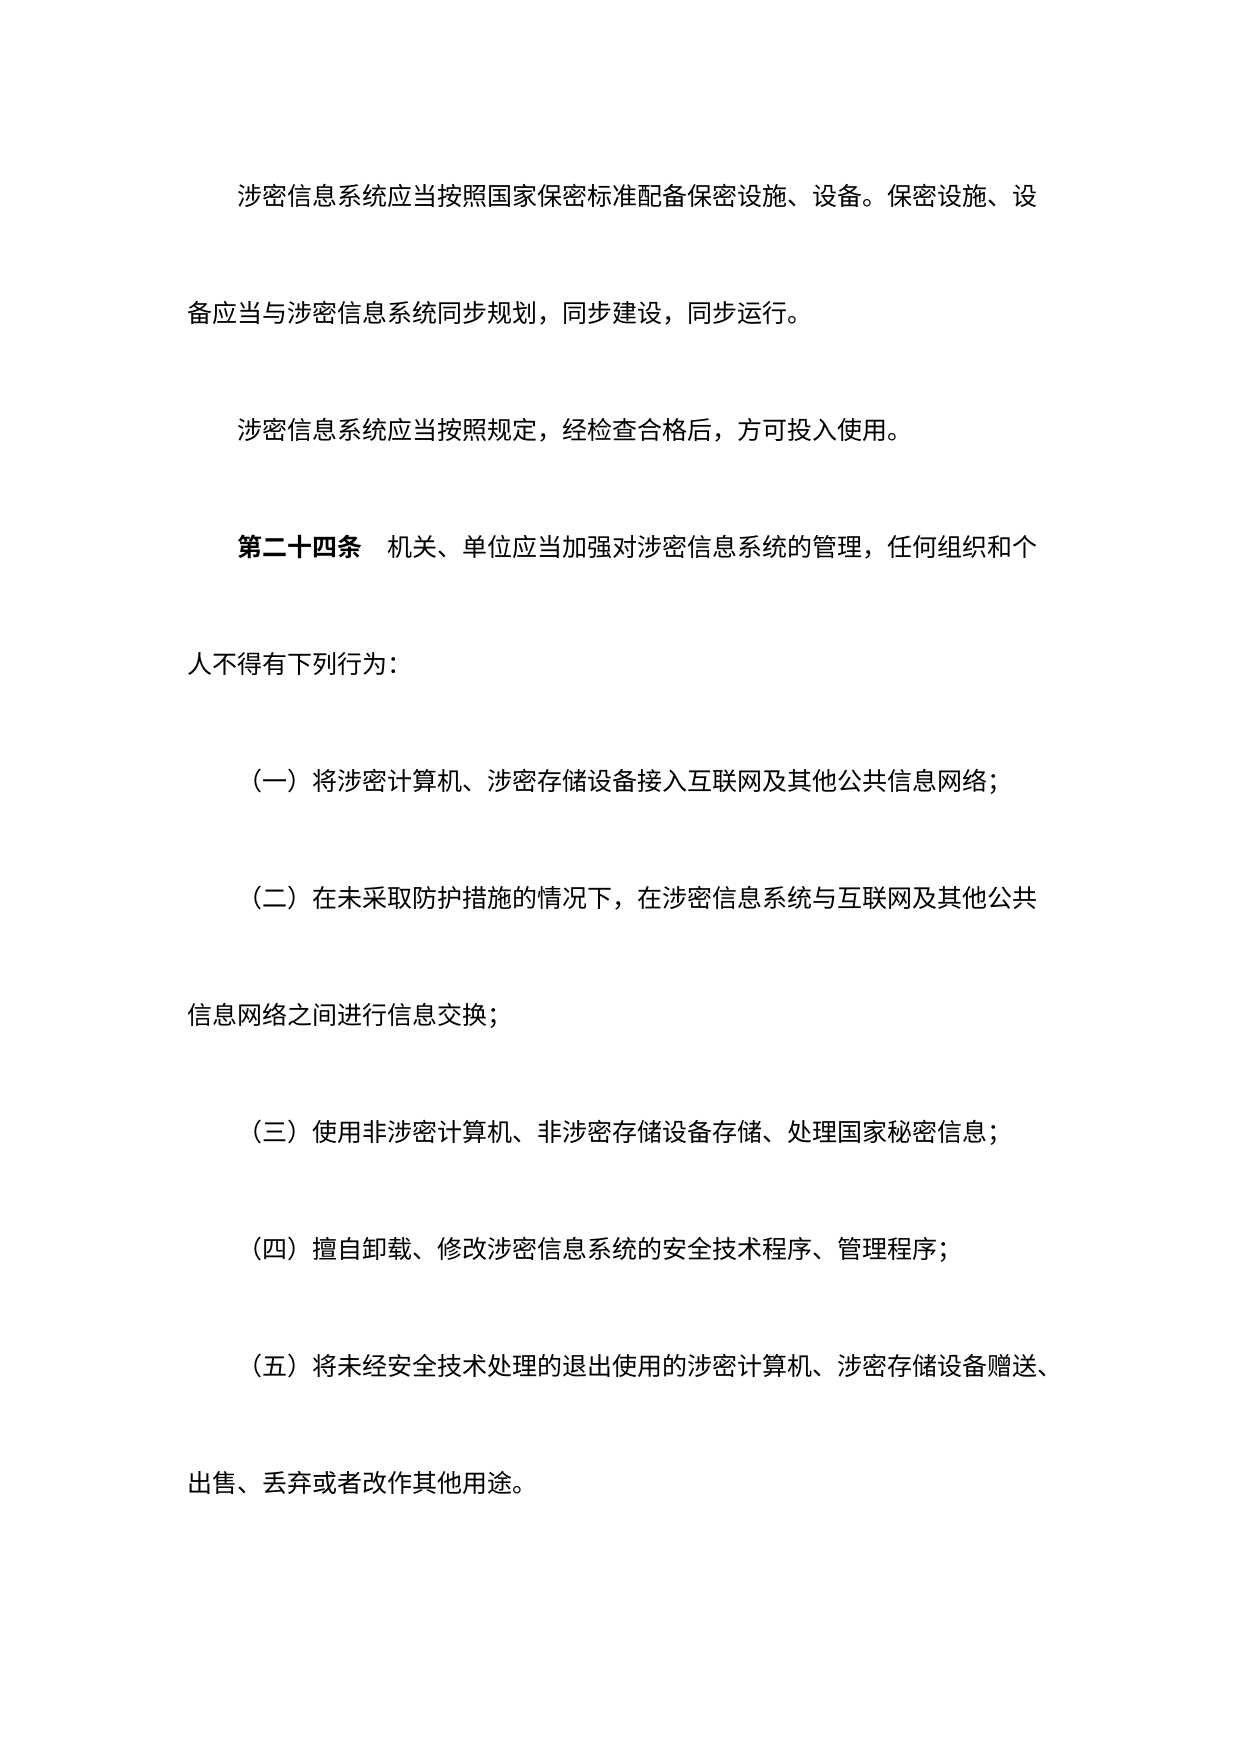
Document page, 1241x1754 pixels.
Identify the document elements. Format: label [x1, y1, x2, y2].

text [187, 162, 1053, 1514]
